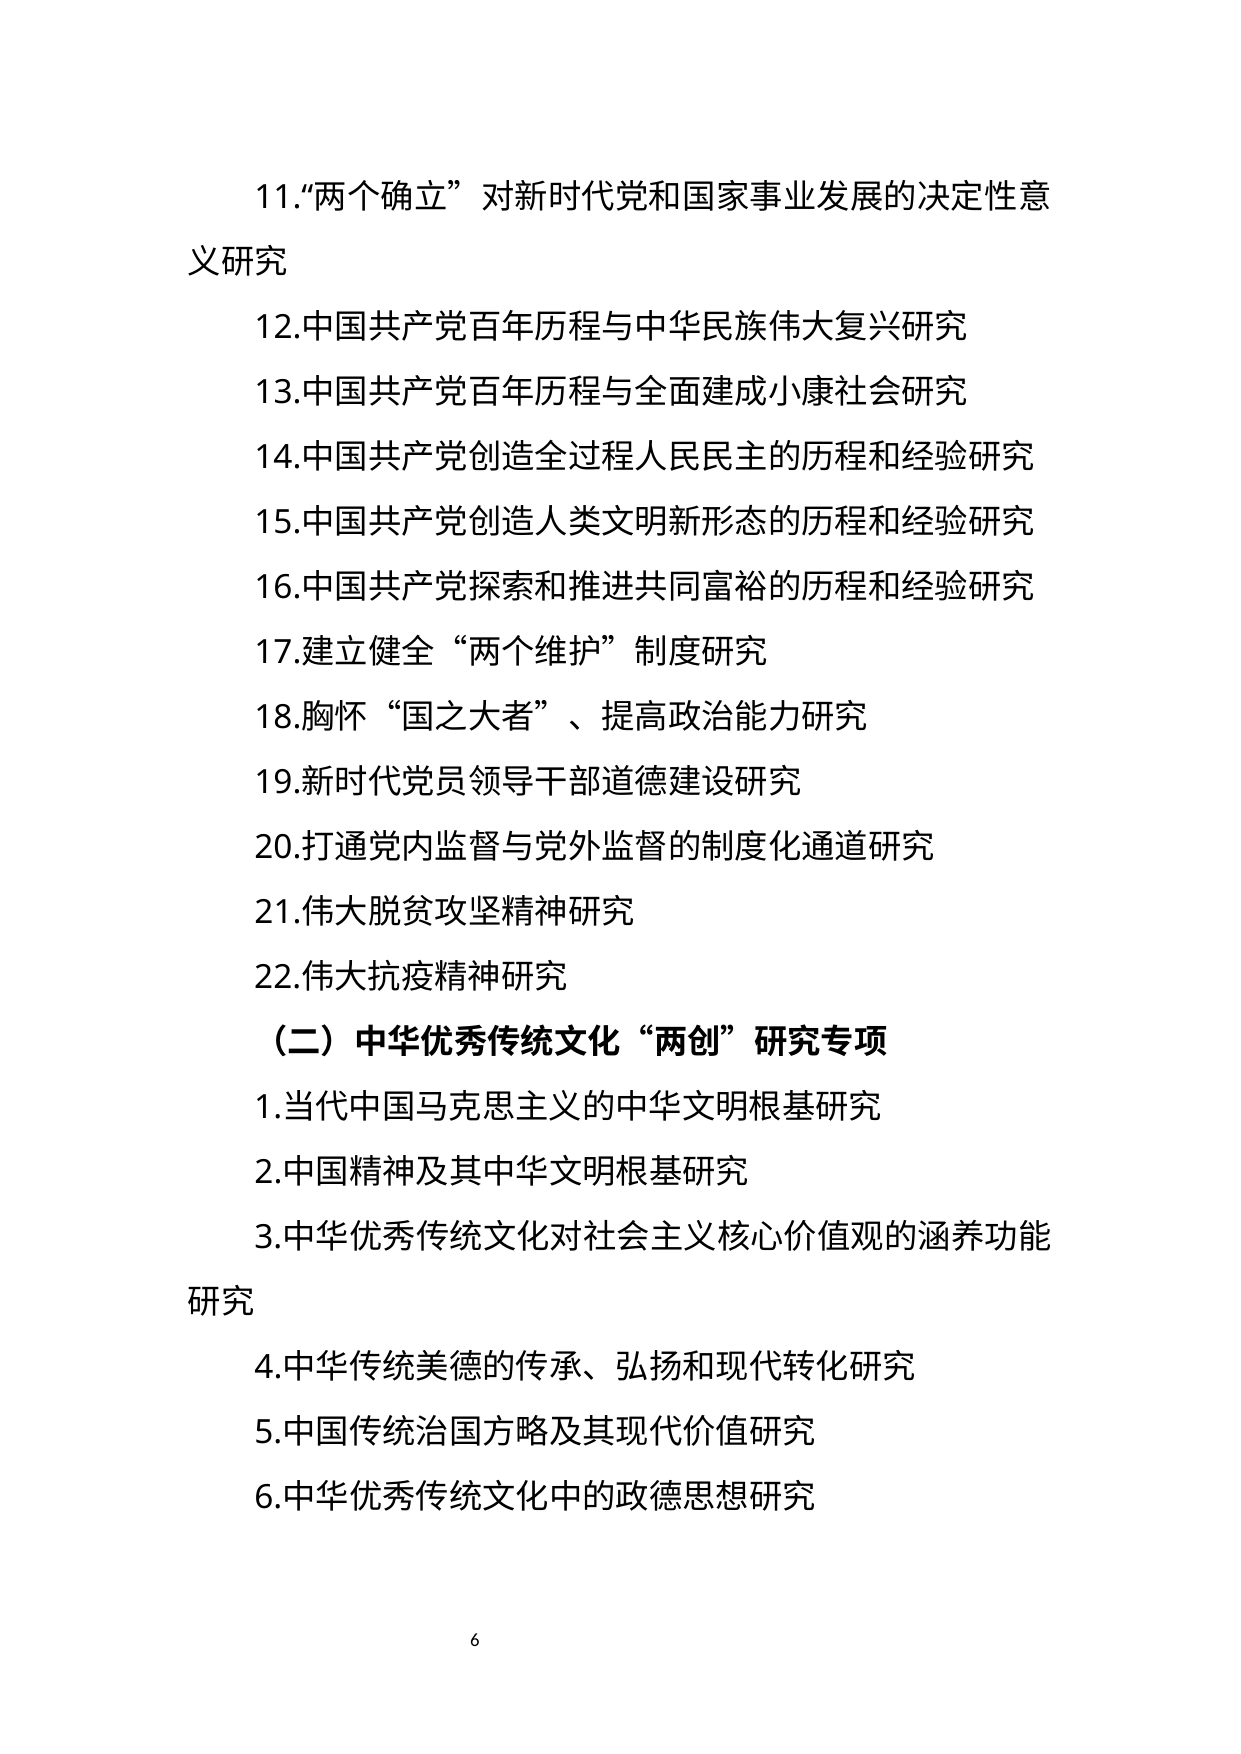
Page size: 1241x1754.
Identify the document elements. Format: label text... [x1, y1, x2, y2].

text 14.中国共产党创造全过程人民民主的历程和经验研究 [187, 422, 1053, 487]
text 20.打通党内监督与党外监督的制度化通道研究 [187, 812, 1053, 877]
text 19.新时代党员领导干部道德建设研究 [187, 747, 1053, 812]
text 21.伟大脱贫攻坚精神研究 [187, 877, 1053, 942]
text 2.中国精神及其中华文明根基研究 [187, 1137, 1053, 1202]
text 1.当代中国马克思主义的中华文明根基研究 [254, 1072, 1053, 1137]
text 16.中国共产党探索和推进共同富裕的历程和经验研究 [187, 552, 1053, 617]
text 4.中华传统美德的传承、弘扬和现代转化研究 [187, 1332, 1053, 1397]
text 18.胸怀“国之大者”、提高政治能力研究 [187, 682, 1053, 747]
text 11.“两个确立”对新时代党和国家事业发展的决定性意义研究 [187, 162, 1053, 292]
text 22.伟大抗疫精神研究 [254, 942, 1053, 1007]
text 12.中国共产党百年历程与中华民族伟大复兴研究 [187, 292, 1053, 357]
text （二）中华优秀传统文化“两创”研究专项 [254, 1007, 1053, 1072]
text 17.建立健全“两个维护”制度研究 [187, 617, 1053, 682]
text 5.中国传统治国方略及其现代价值研究 [187, 1397, 1053, 1462]
text 15.中国共产党创造人类文明新形态的历程和经验研究 [187, 487, 1053, 552]
text 6.中华优秀传统文化中的政德思想研究 [187, 1462, 1053, 1527]
text 3.中华优秀传统文化对社会主义核心价值观的涵养功能研究 [187, 1202, 1053, 1332]
text 13.中国共产党百年历程与全面建成小康社会研究 [187, 357, 1053, 422]
